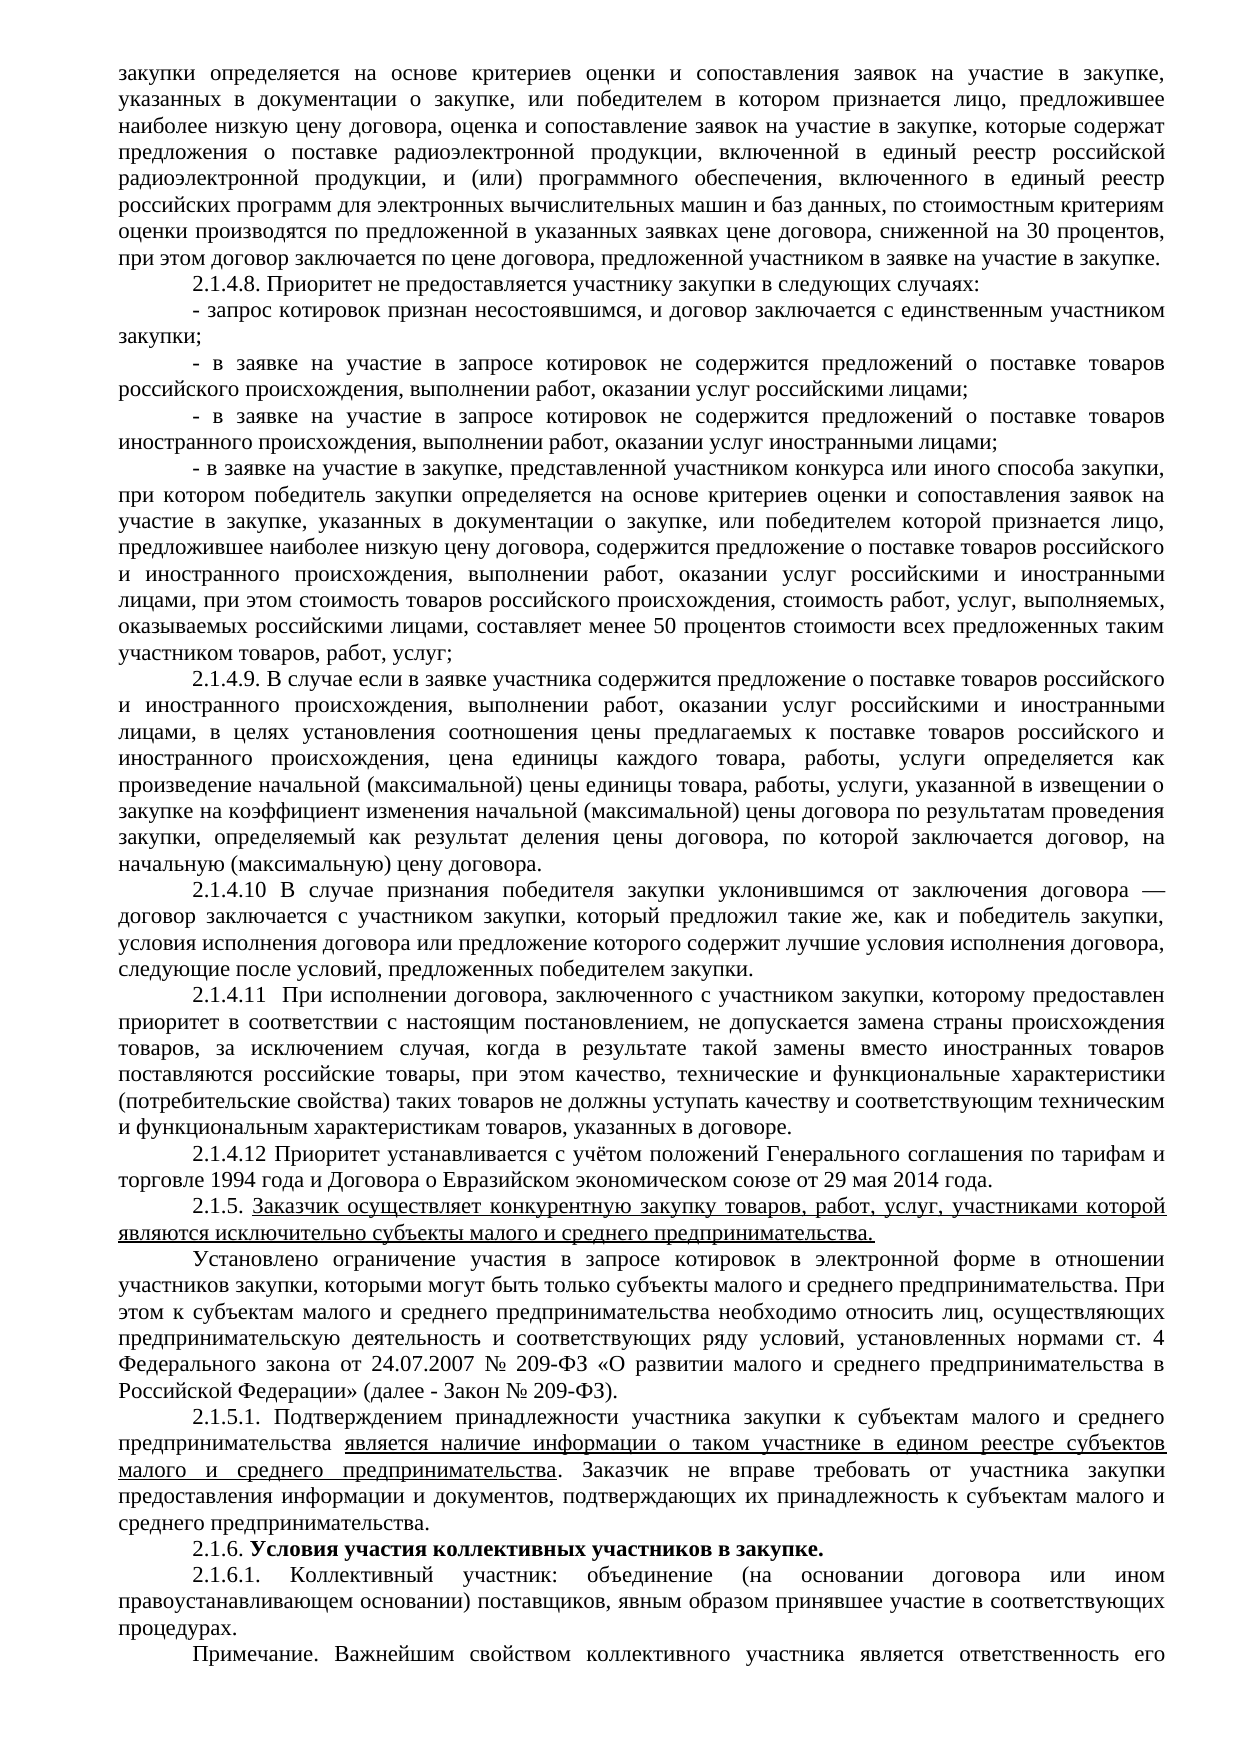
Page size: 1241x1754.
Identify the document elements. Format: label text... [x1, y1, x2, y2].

text - в заявке на участие в закупке, представленной участником конкурса или иного способа закупки, при котором победитель закупки определяется на основе критериев оценки и сопоставления заявок на участие в закупке, указанных в документации о закупке, или победителем которой признается лицо, предложившее наиболее низкую цену договора, содержится предложение о поставке товаров российского и иностранного происхождения, выполнении работ, оказании услуг российскими и иностранными лицами, при этом стоимость товаров российского происхождения, стоимость работ, услуг, выполняемых, оказываемых российскими лицами, составляет менее 50 процентов стоимости всех предложенных таким участником товаров, работ, услуг; [118, 454, 1167, 665]
text Установлено ограничение участия в запросе котировок в электронной форме в отношении участников закупки, которыми могут быть только субъекты малого и среднего предпринимательства. При этом к субъектам малого и среднего предпринимательства необходимо относить лиц, осуществляющих предпринимательскую деятельность и соответствующих ряду условий, установленных нормами ст. 4 Федерального закона от 24.07.2007 № 209-ФЗ «О развитии малого и среднего предпринимательства в Российской Федерации» (далее - Закон № 209-ФЗ). [118, 1245, 1167, 1403]
text 2.1.4.11 При исполнении договора, заключенного с участником закупки, которому предоставлен приоритет в соответствии с настоящим постановлением, не допускается замена страны происхождения товаров, за исключением случая, когда в результате такой замены вместо иностранных товаров поставляются российские товары, при этом качество, технические и функциональные характеристики (потребительские свойства) таких товаров не должны уступать качеству и соответствующим техническим и функциональным характеристикам товаров, указанных в договоре. [118, 981, 1167, 1139]
text - в заявке на участие в запросе котировок не содержится предложений о поставке товаров иностранного происхождения, выполнении работ, оказании услуг иностранными лицами; [118, 402, 1167, 454]
text 2.1.6.1. Коллективный участник: объединение (на основании договора или ином правоустанавливающем основании) поставщиков, явным образом принявшее участие в соответствующих процедурах. [118, 1561, 1167, 1640]
text 2.1.6. Условия участия коллективных участников в закупке. [118, 1535, 1167, 1561]
text - запрос котировок признан несостоявшимся, и договор заключается с единственным участником закупки; [118, 296, 1167, 349]
text 2.1.4.12 Приоритет устанавливается с учётом положений Генерального соглашения по тарифам и торговле 1994 года и Договора о Евразийском экономическом союзе от 29 мая 2014 года. [118, 1139, 1167, 1192]
text 2.1.4.10 В случае признания победителя закупки уклонившимся от заключения договора — договор заключается с участником закупки, который предложил такие же, как и победитель закупки, условия исполнения договора или предложение которого содержит лучшие условия исполнения договора, следующие после условий, предложенных победителем закупки. [118, 876, 1167, 981]
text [118, 1640, 1167, 1667]
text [118, 59, 1167, 270]
text 2.1.5. Заказчик осуществляет конкурентную закупку товаров, работ, услуг, участниками которой являются исключительно субъекты малого и среднего предпринимательства. [118, 1192, 1167, 1245]
text 2.1.5.1. Подтверждением принадлежности участника закупки к субъектам малого и среднего предпринимательства является наличие информации о таком участнике в едином реестре субъектов малого и среднего предпринимательства. Заказчик не вправе требовать от участника закупки предоставления информации и документов, подтверждающих их принадлежность к субъектам малого и среднего предпринимательства. [118, 1403, 1167, 1535]
text 2.1.4.9. В случае если в заявке участника содержится предложение о поставке товаров российского и иностранного происхождения, выполнении работ, оказании услуг российскими и иностранными лицами, в целях установления соотношения цены предлагаемых к поставке товаров российского и иностранного происхождения, цена единицы каждого товара, работы, услуги определяется как произведение начальной (максимальной) цены единицы товара, работы, услуги, указанной в извещении о закупке на коэффициент изменения начальной (максимальной) цены договора по результатам проведения закупки, определяемый как результат деления цены договора, по которой заключается договор, на начальную (максимальную) цену договора. [118, 665, 1167, 876]
text - в заявке на участие в запросе котировок не содержится предложений о поставке товаров российского происхождения, выполнении работ, оказании услуг российскими лицами; [118, 349, 1167, 402]
text 2.1.4.8. Приоритет не предоставляется участнику закупки в следующих случаях: [118, 270, 1167, 296]
